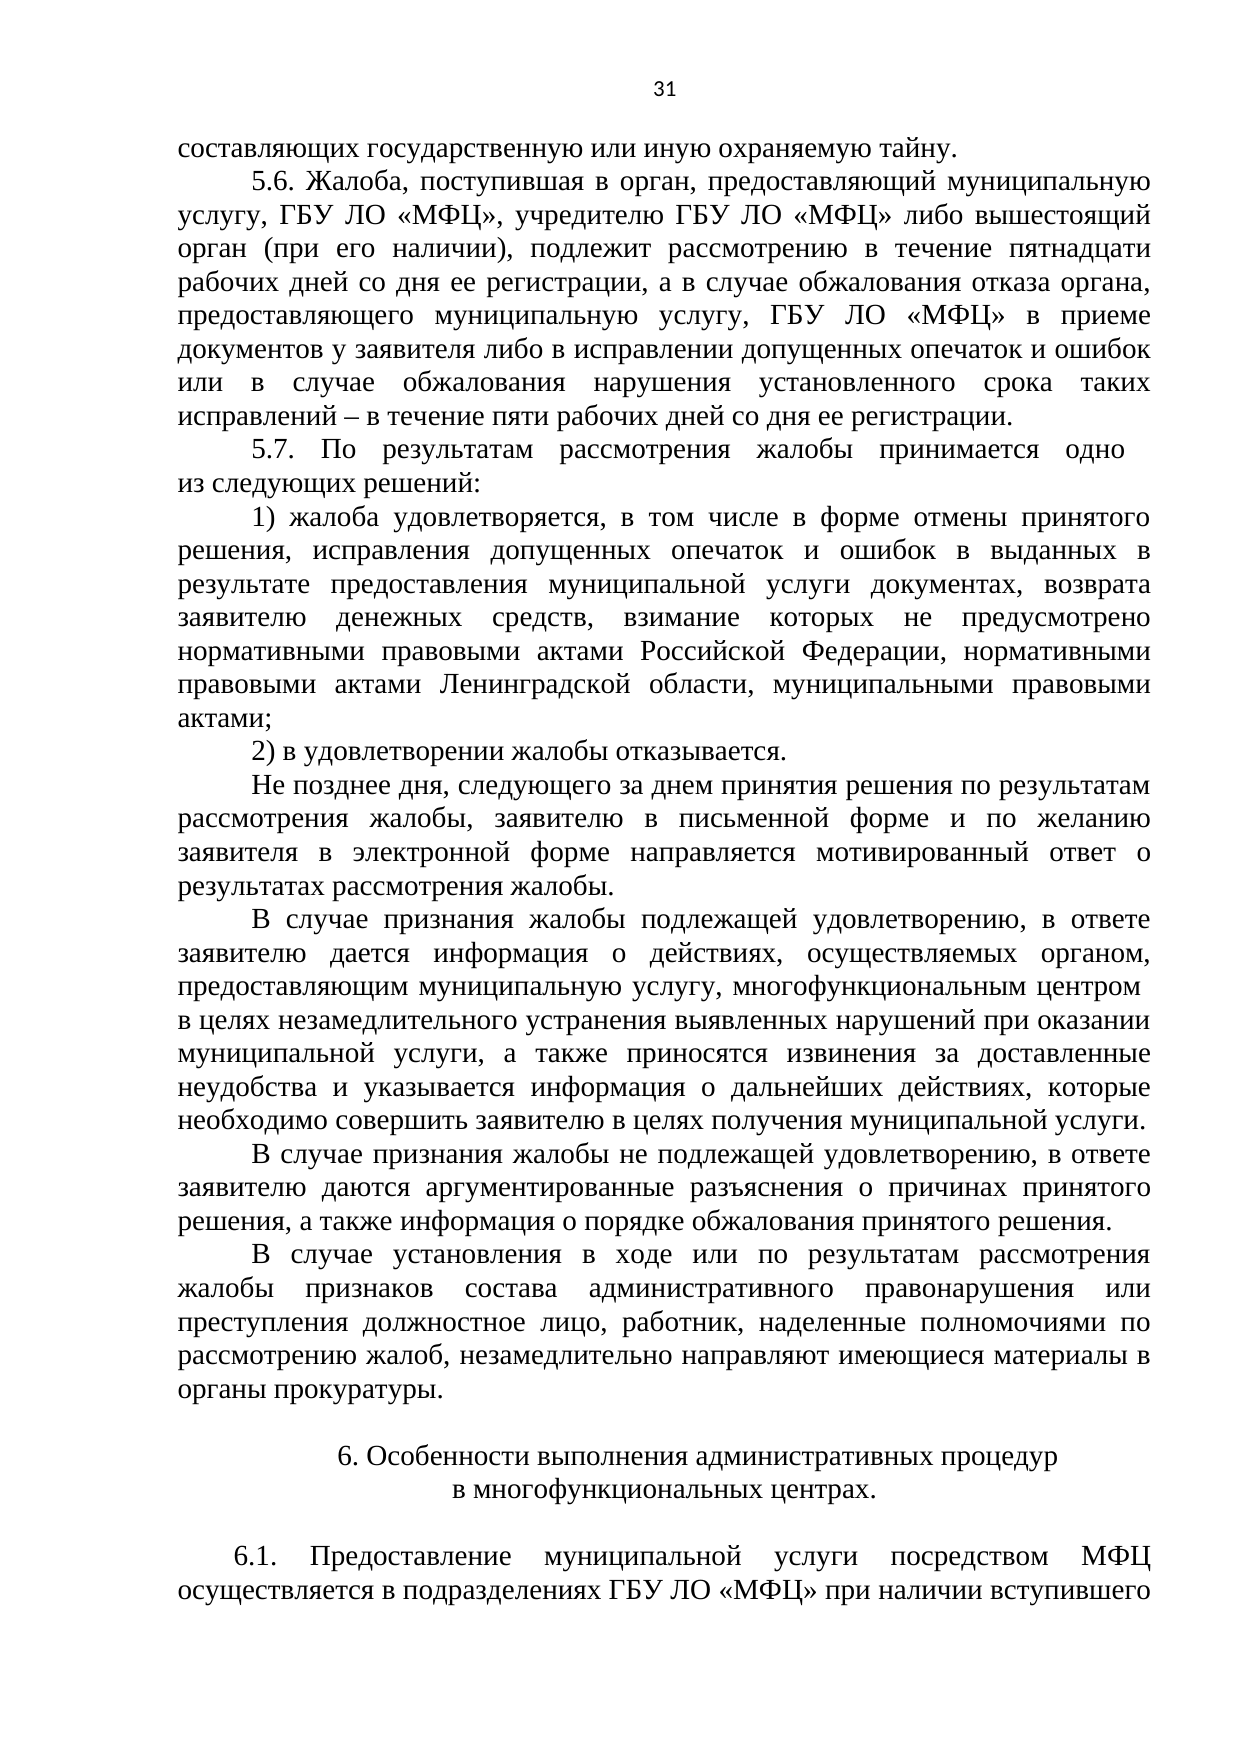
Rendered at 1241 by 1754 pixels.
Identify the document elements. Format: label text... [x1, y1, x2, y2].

text 6. Особенности выполнения административных процедур в многофункциональных центрах. [177, 1438, 1152, 1505]
text Не позднее дня, следующего за днем принятия решения по результатам рассмотрения жалобы, заявителю в письменной форме и по желанию заявителя в электронной форме направляется мотивированный ответ о результатах рассмотрения жалобы. [177, 767, 1152, 901]
text В случае признания жалобы не подлежащей удовлетворению, в ответе заявителю даются аргументированные разъяснения о причинах принятого решения, а также информация о порядке обжалования принятого решения. [177, 1136, 1152, 1237]
text В случае признания жалобы подлежащей удовлетворению, в ответе заявителю дается информация о действиях, осуществляемых органом, предоставляющим муниципальную услугу, многофункциональным центром в целях незамедлительного устранения выявленных нарушений при оказании муниципальной услуги, а также приносятся извинения за доставленные неудобства и указывается информация о дальнейших действиях, которые необходимо совершить заявителю в целях получения муниципальной услуги. [177, 901, 1152, 1136]
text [177, 1538, 1152, 1606]
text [177, 130, 1152, 163]
text 5.7. По результатам рассмотрения жалобы принимается одно из следующих решений: [177, 432, 1152, 499]
text 1) жалоба удовлетворяется, в том числе в форме отмены принятого решения, исправления допущенных опечаток и ошибок в выданных в результате предоставления муниципальной услуги документах, возврата заявителю денежных средств, взимание которых не предусмотрено нормативными правовыми актами Российской Федерации, нормативными правовыми актами Ленинградской области, муниципальными правовыми актами; [177, 499, 1152, 733]
text 2) в удовлетворении жалобы отказывается. [177, 733, 1152, 767]
text В случае установления в ходе или по результатам рассмотрения жалобы признаков состава административного правонарушения или преступления должностное лицо, работник, наделенные полномочиями по рассмотрению жалоб, незамедлительно направляют имеющиеся материалы в органы прокуратуры. [177, 1237, 1152, 1404]
text 5.6. Жалоба, поступившая в орган, предоставляющий муниципальную услугу, ГБУ ЛО «МФЦ», учредителю ГБУ ЛО «МФЦ» либо вышестоящий орган (при его наличии), подлежит рассмотрению в течение пятнадцати рабочих дней со дня ее регистрации, а в случае обжалования отказа органа, предоставляющего муниципальную услугу, ГБУ ЛО «МФЦ» в приеме документов у заявителя либо в исправлении допущенных опечаток и ошибок или в случае обжалования нарушения установленного срока таких исправлений – в течение пяти рабочих дней со дня ее регистрации. [177, 163, 1152, 432]
